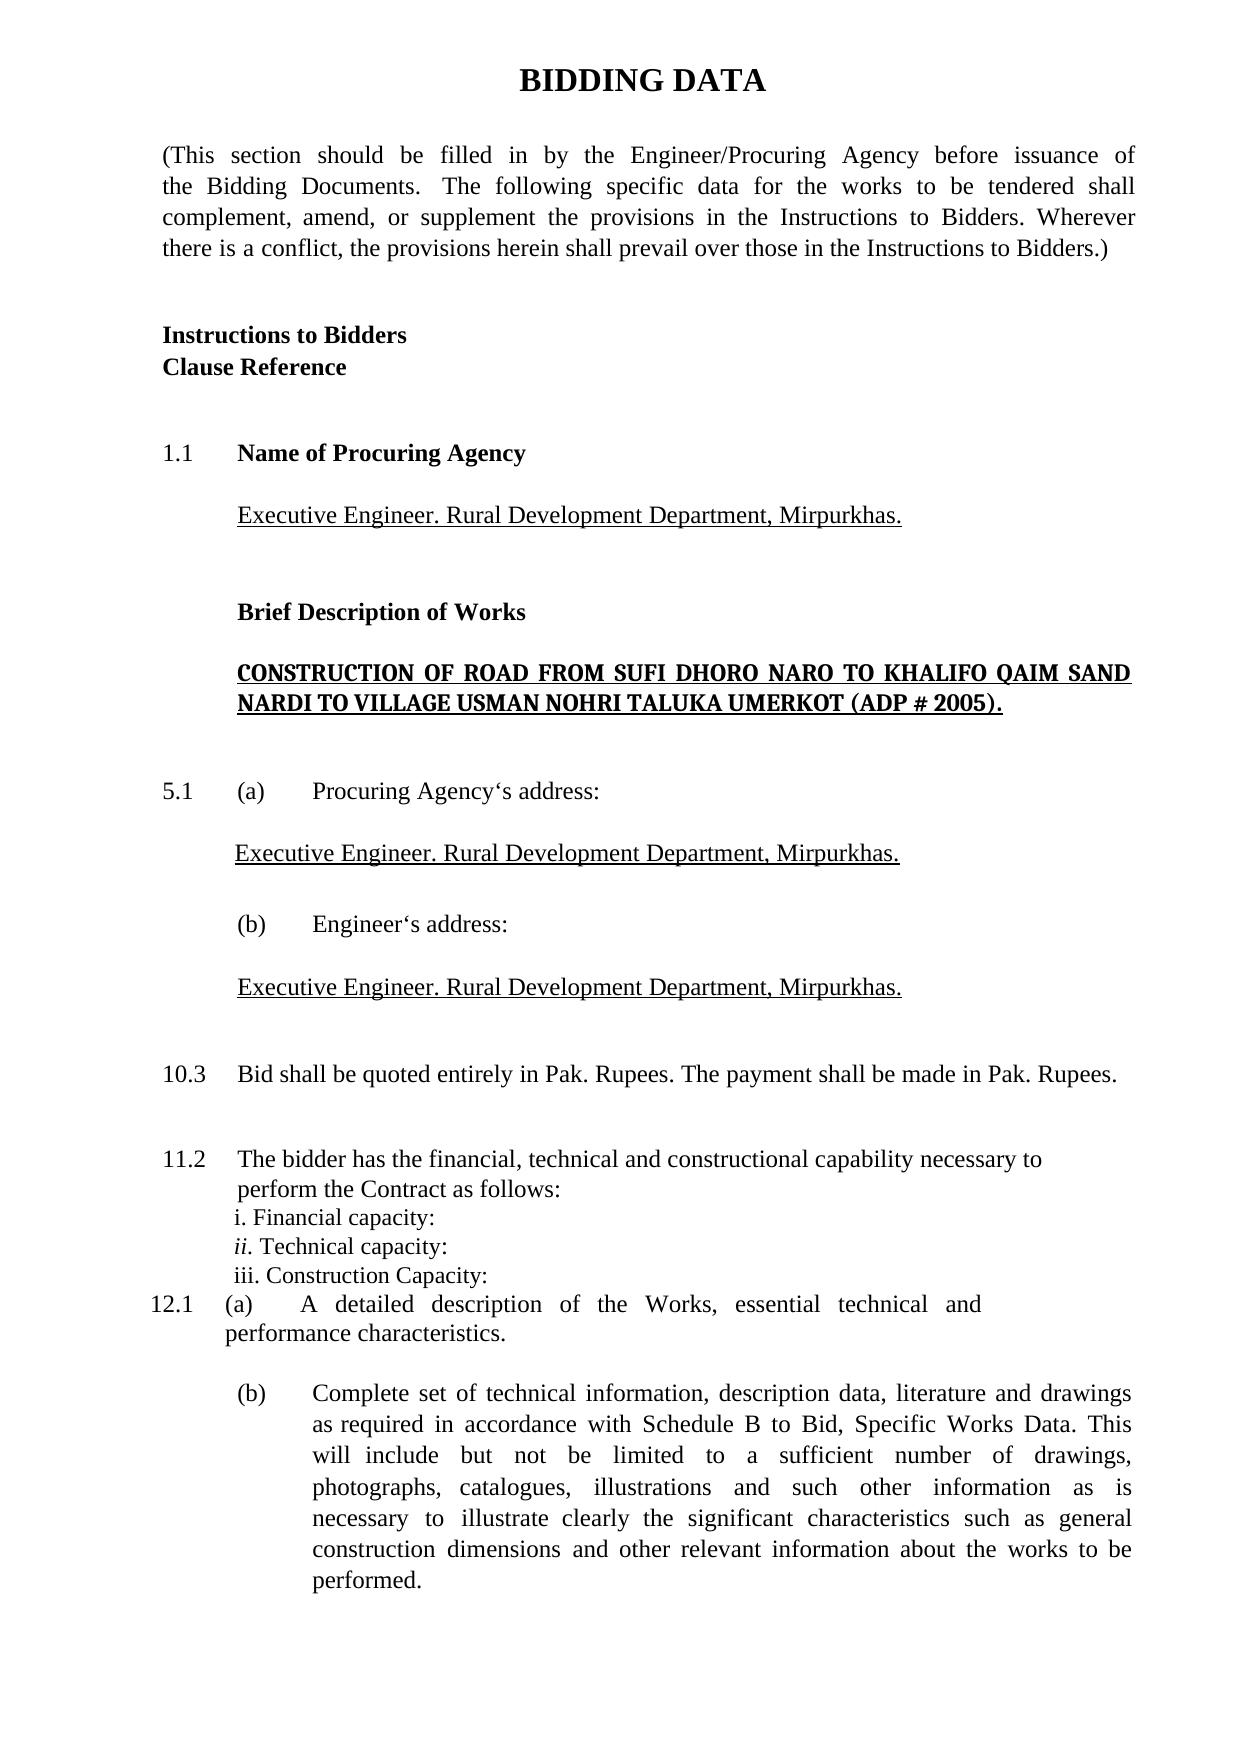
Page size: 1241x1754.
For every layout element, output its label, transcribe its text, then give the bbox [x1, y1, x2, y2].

text 5.1 (a) Procuring Agency‘s address: [162, 776, 905, 805]
text (This section should be filled in by the Engineer/Procuring Agency before issuance of the Bidding Documents. The following specific data for the works to be tendered shall complement, amend, or supplement the provisions in the Instructions to Bidders. Wherever there is a conflict, the provisions herein shall prevail over those in the Instructions to Bidders.) [162, 140, 1135, 262]
text (b) Complete set of technical information, description data, literature and drawings as required in accordance with Schedule B to Bid, Specific Works Data. This will include but not be limited to a sufficient number of drawings, photographs, catalogues, illustrations and such other information as is necessary to illustrate clearly the significant characteristics such as general construction dimensions and other relevant information about the works to be performed. [237, 1378, 1132, 1593]
text BIDDING DATA [150, 60, 1135, 98]
text ii. Technical capacity: [234, 1231, 1008, 1260]
text Executive Engineer. Rural Development Department, Mirpurkhas. [162, 972, 1135, 1000]
text Instructions to Bidders [162, 321, 685, 349]
text 12.1 (a) A detailed description of the Works, essential technical and performance characteristics. [150, 1289, 1008, 1347]
text CONSTRUCTION OF ROAD FROM SUFI DHORO NARO TO KHALIFO QAIM SAND NARDI TO VILLAGE USMAN NOHRI TALUKA UMERKOT (ADP # 2005). [237, 684, 1132, 718]
text CONSTRUCTION OF ROAD FROM SUFI DHORO NARO TO KHALIFO QAIM SAND NARDI TO VILLAGE USMAN NOHRI TALUKA UMERKOT (ADP # 2005). [237, 658, 1132, 683]
text (b) Engineer‘s address: [237, 909, 918, 938]
text Executive Engineer. Rural Development Department, Mirpurkhas. [237, 501, 1135, 529]
text i. Financial capacity: [234, 1203, 1137, 1231]
text 11.2 The bidder has the financial, technical and constructional capability necessary to perform the Contract as follows: [162, 1144, 1069, 1203]
text Executive Engineer. Rural Development Department, Mirpurkhas. [162, 838, 905, 867]
text 10.3 Bid shall be quoted entirely in Pak. Rupees. The payment shall be made in Pak. Rupees. [162, 1059, 1170, 1088]
text iii. Construction Capacity: [234, 1261, 1008, 1288]
text Brief Description of Works [237, 597, 905, 626]
text Clause Reference [162, 352, 685, 380]
list Name of Procuring Agency [162, 438, 905, 467]
